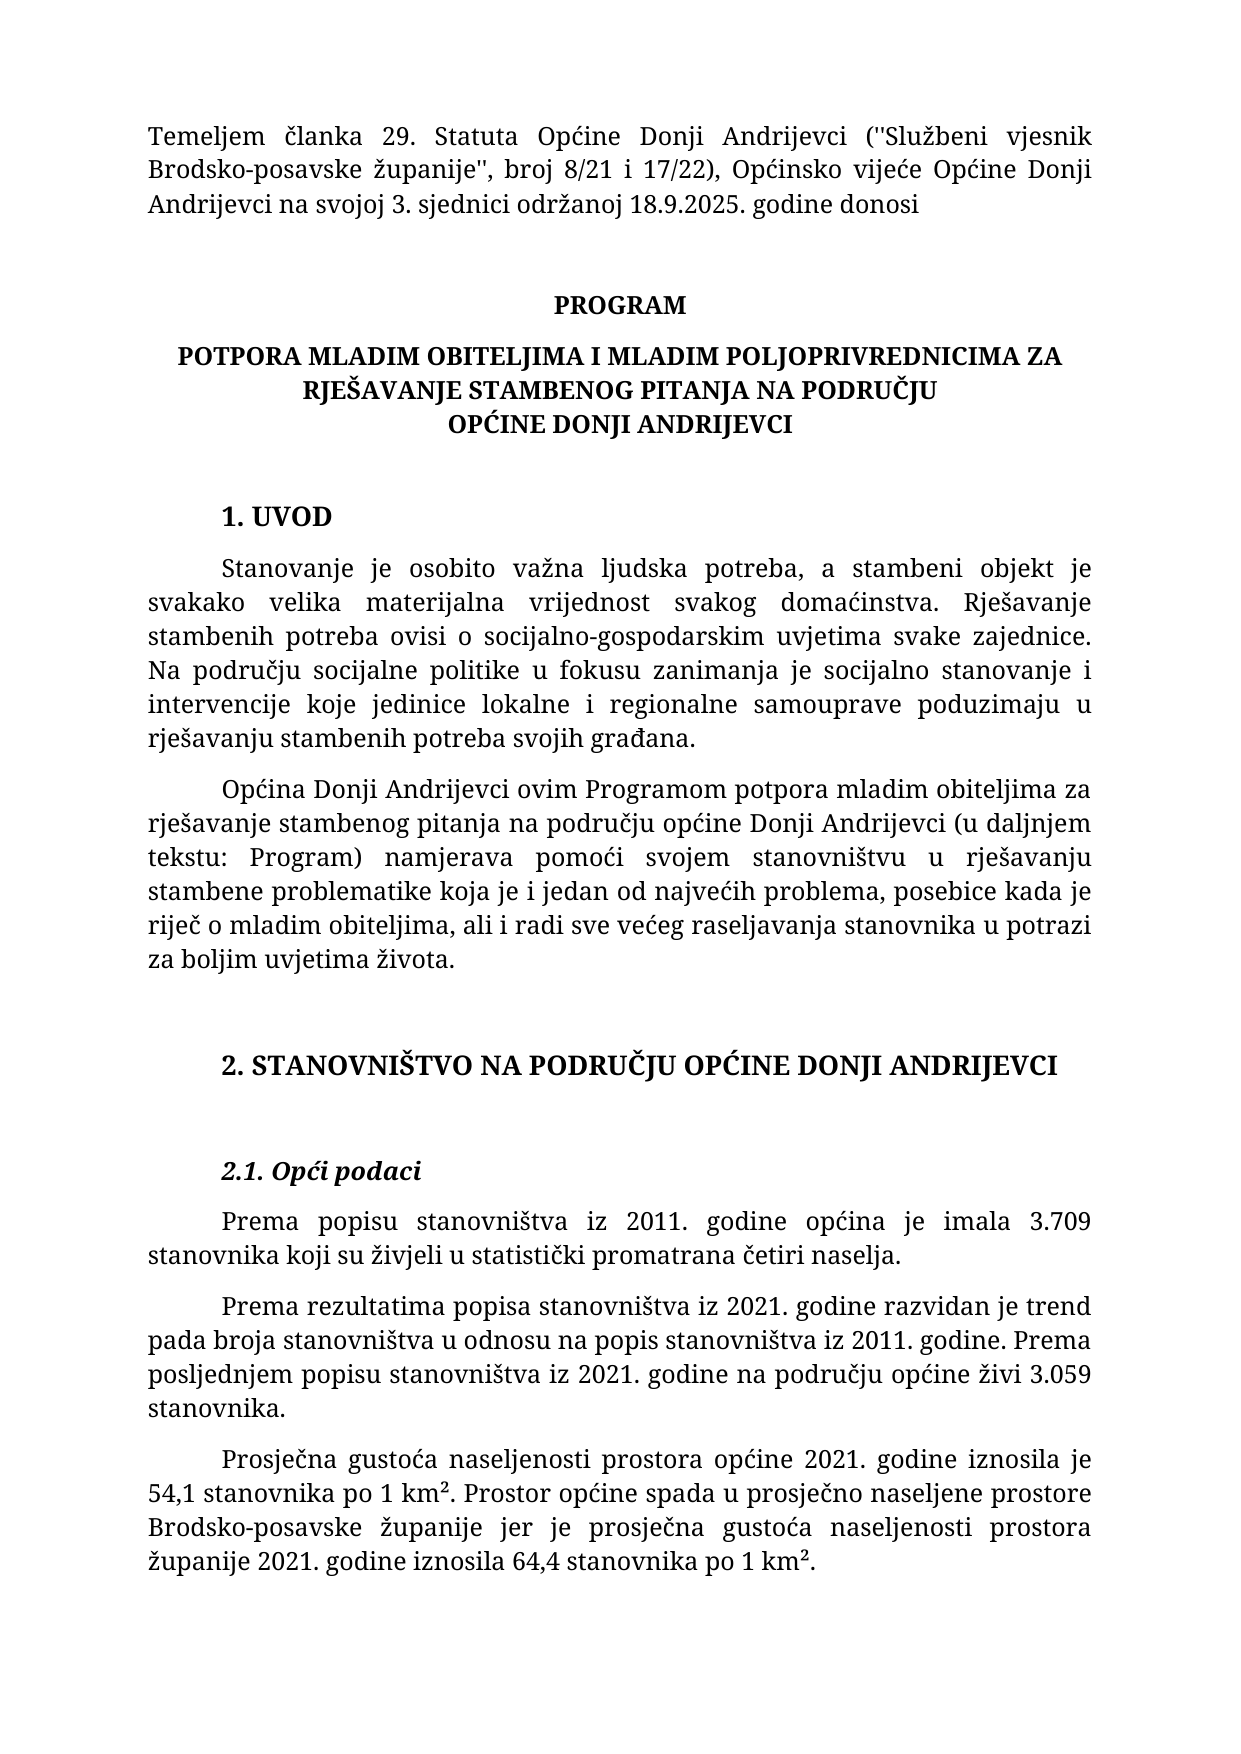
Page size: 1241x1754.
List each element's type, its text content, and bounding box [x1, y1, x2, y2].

text Prema rezultatima popisa stanovništva iz 2021. godine razvidan je trend pada broja stanovništva u odnosu na popis stanovništva iz 2011. godine. Prema posljednjem popisu stanovništva iz 2021. godine na području općine živi 3.059 stanovnika. [148, 1289, 1093, 1425]
text 1. UVOD [148, 497, 1093, 534]
text Stanovanje je osobito važna ljudska potreba, a stambeni objekt je svakako velika materijalna vrijednost svakog domaćinstva. Rješavanje stambenih potreba ovisi o socijalno-gospodarskim uvjetima svake zajednice. Na području socijalne politike u fokusu zanimanja je socijalno stanovanje i intervencije koje jedinice lokalne i regionalne samouprave poduzimaju u rješavanju stambenih potreba svojih građana. [148, 551, 1093, 755]
text PROGRAM [148, 288, 1093, 322]
text Prema popisu stanovništva iz 2011. godine općina je imala 3.709 stanovnika koji su živjeli u statistički promatrana četiri naselja. [148, 1204, 1093, 1272]
text OPĆINE DONJI ANDRIJEVCI [148, 407, 1093, 441]
text Prosječna gustoća naseljenosti prostora općine 2021. godine iznosila je 54,1 stanovnika po 1 km². Prostor općine spada u prosječno naseljene prostore Brodsko-posavske županije jer je prosječna gustoća naseljenosti prostora županije 2021. godine iznosila 64,4 stanovnika po 1 km². [148, 1442, 1093, 1578]
text Općina Donji Andrijevci ovim Programom potpora mladim obiteljima za rješavanje stambenog pitanja na području općine Donji Andrijevci (u daljnjem tekstu: Program) namjerava pomoći svojem stanovništvu u rješavanju stambene problematike koja je i jedan od najvećih problema, posebice kada je riječ o mladim obiteljima, ali i radi sve većeg raseljavanja stanovnika u potrazi za boljim uvjetima života. [148, 772, 1093, 976]
text 2.1. Opći podaci [148, 1153, 1093, 1187]
text Temeljem članka 29. Statuta Općine Donji Andrijevci (''Službeni vjesnik Brodsko-posavske županije'', broj 8/21 i 17/22), Općinsko vijeće Općine Donji Andrijevci na svojoj 3. sjednici održanoj 18.9.2025. godine donosi [148, 118, 1093, 220]
text 2. STANOVNIŠTVO NA PODRUČJU OPĆINE DONJI ANDRIJEVCI [148, 1046, 1093, 1083]
text POTPORA MLADIM OBITELJIMA I MLADIM POLJOPRIVREDNICIMA ZA RJEŠAVANJE STAMBENOG PITANJA NA PODRUČJU [148, 338, 1093, 407]
